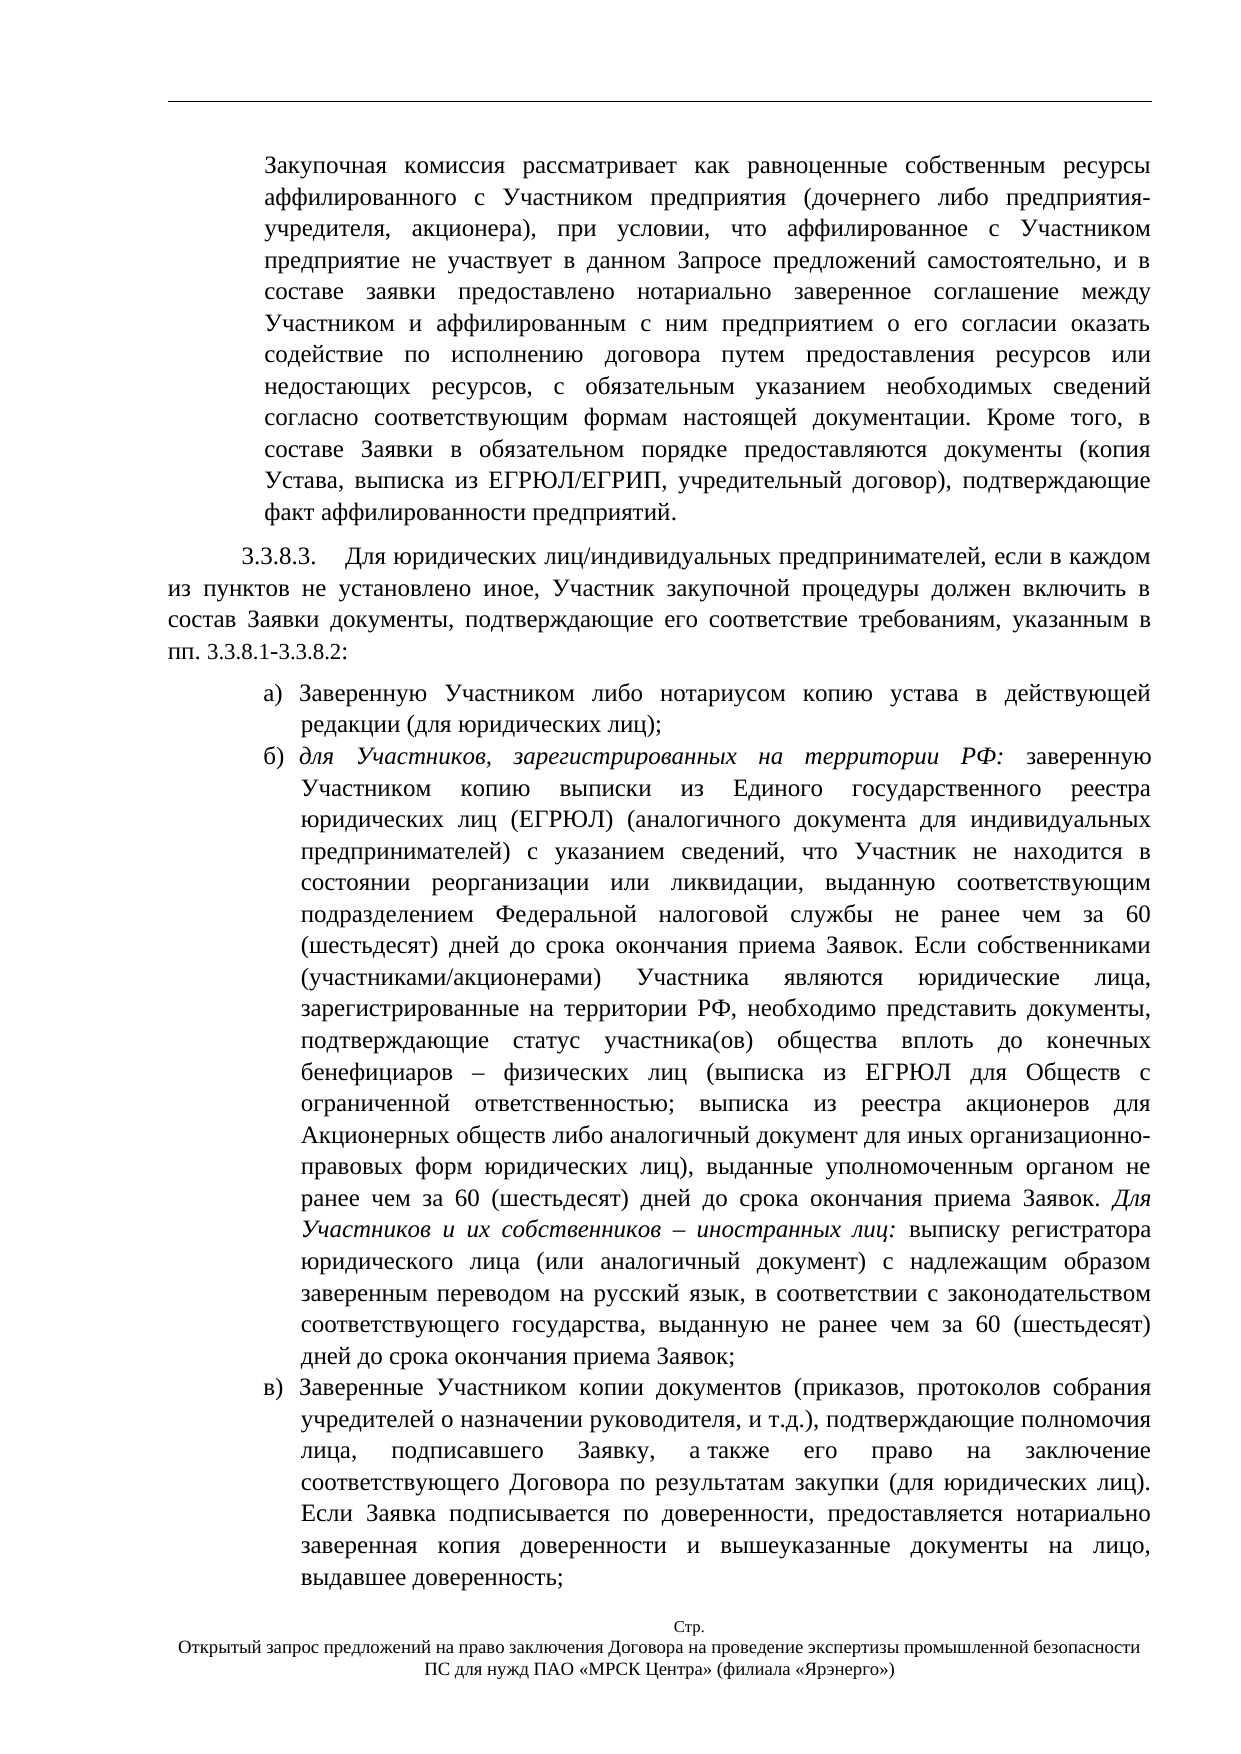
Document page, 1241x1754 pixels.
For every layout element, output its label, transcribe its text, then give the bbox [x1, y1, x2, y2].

text Закупочная комиссия рассматривает как равноценные собственным ресурсы аффилированного с Участником предприятия (дочернего либо предприятия-учредителя, акционера), при условии, что аффилированное с Участником предприятие не участвует в данном Запросе предложений самостоятельно, и в составе заявки предоставлено нотариально заверенное соглашение между Участником и аффилированным с ним предприятием о его согласии оказать содействие по исполнению договора путем предоставления ресурсов или недостающих ресурсов, с обязательным указанием необходимых сведений согласно соответствующим формам настоящей документации. Кроме того, в составе Заявки в обязательном порядке предоставляются документы (копия Устава, выписка из ЕГРЮЛ/ЕГРИП, учредительный договор), подтверждающие факт аффилированности предприятий. [264, 150, 1152, 526]
list для Участников, зарегистрированных на территории РФ: заверенную Участником копию выписки из Единого государственного реестра юридических лиц (ЕГРЮЛ) (аналогичного документа для индивидуальных предпринимателей) с указанием сведений, что Участник не находится в состоянии реорганизации или ликвидации, выданную соответствующим подразделением Федеральной налоговой службы не ранее чем за 60 (шестьдесят) дней до срока окончания приема Заявок. Если собственниками (участниками/акционерами) Участника являются юридические лица, зарегистрированные на территории РФ, необходимо представить документы, подтверждающие статус участника(ов) общества вплоть до конечных бенефициаров – физических лиц (выписка из ЕГРЮЛ для Обществ с ограниченной ответственностью; выписка из реестра акционеров для Акционерных обществ либо аналогичный документ для иных организационно-правовых форм юридических лиц), выданные уполномоченным органом не ранее чем за 60 (шестьдесят) дней до срока окончания приема Заявок. Для Участников и их собственников – иностранных лиц: выписку регистратора юридического лица (или аналогичный документ) с надлежащим образом заверенным переводом на русский язык, в соответствии с законодательством соответствующего государства, выданную не ранее чем за 60 (шестьдесят) дней до срока окончания приема Заявок; [263, 741, 1152, 1369]
list Заверенные Участником копии документов (приказов, протоколов собрания учредителей о назначении руководителя, и т.д.), подтверждающие полномочия лица, подписавшего Заявку, а также его право на заключение соответствующего Договора по результатам закупки (для юридических лиц). Если Заявка подписывается по доверенности, предоставляется нотариально заверенная копия доверенности и вышеуказанные документы на лицо, выдавшее доверенность; [263, 1372, 1152, 1590]
list Для юридических лиц/индивидуальных предпринимателей, если в каждом из пунктов не установлено иное, Участник закупочной процедуры должен включить в состав Заявки документы, подтверждающие его соответствие требованиям, указанным в пп. 3.3.8.1-3.3.8.2: [168, 541, 1152, 665]
list Заверенную Участником либо нотариусом копию устава в действующей редакции (для юридических лиц); [263, 678, 1152, 738]
